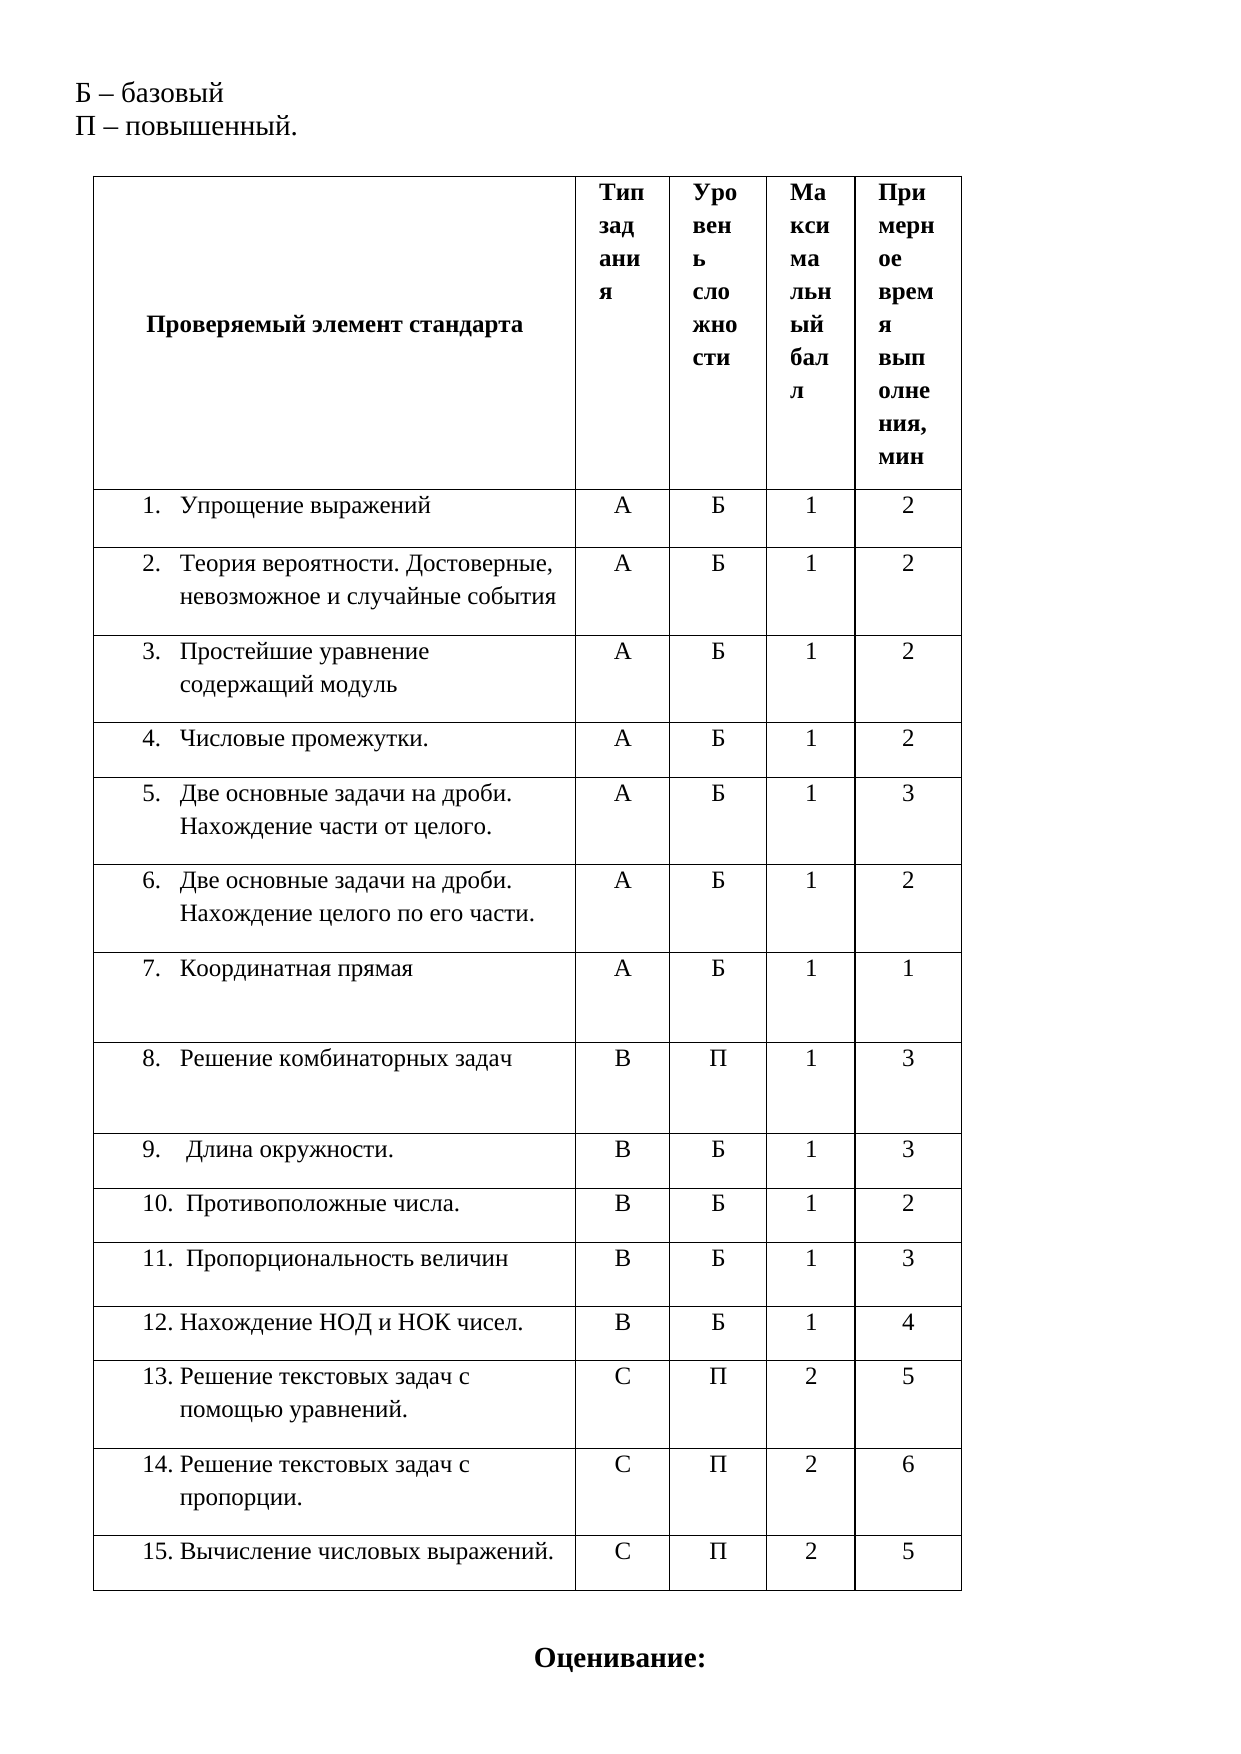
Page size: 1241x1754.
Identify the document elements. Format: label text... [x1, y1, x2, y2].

table_cell Координатная прямая [94, 953, 575, 1042]
table_cell Противоположные числа. [94, 1189, 575, 1242]
table_cell 3 [856, 1043, 961, 1133]
table_cell 2 [856, 548, 961, 635]
table_cell 2 [856, 865, 961, 952]
table_cell 1 [767, 1307, 854, 1360]
table_cell 3 [856, 1134, 961, 1187]
table_cell 2 [856, 636, 961, 722]
table_cell А [576, 865, 669, 952]
table_cell 3 [856, 778, 961, 864]
table_cell А [576, 636, 669, 722]
table_cell Упрощение выражений [94, 490, 575, 547]
table_cell 1 [767, 1189, 854, 1242]
table_cell Две основные задачи на дроби. Нахождение целого по его части. [94, 865, 575, 952]
table_cell 1 [767, 490, 854, 547]
table_cell 2 [767, 1361, 854, 1448]
table_cell Две основные задачи на дроби. Нахождение части от целого. [94, 778, 575, 864]
table_cell П [670, 1536, 766, 1589]
table_cell Пропорциональность величин [94, 1243, 575, 1306]
table_cell Решение комбинаторных задач [94, 1043, 575, 1133]
table_cell 1 [767, 723, 854, 777]
table_cell Б [670, 1307, 766, 1360]
table_cell В [576, 1043, 669, 1133]
table_cell Нахождение НОД и НОК чисел. [94, 1307, 575, 1360]
table_cell 2 [767, 1536, 854, 1589]
table_cell П [670, 1043, 766, 1133]
text Б – базовый [75, 75, 1165, 108]
table_cell 1 [767, 865, 854, 952]
table_cell Числовые промежутки. [94, 723, 575, 777]
table_cell 5 [856, 1536, 961, 1589]
table_header Тип задания [576, 177, 669, 489]
table_cell С [576, 1361, 669, 1448]
table_cell 2 [767, 1449, 854, 1535]
table_cell А [576, 953, 669, 1042]
table_cell П [670, 1449, 766, 1535]
table_cell Б [670, 953, 766, 1042]
table_cell Б [670, 1134, 766, 1187]
table_cell Б [670, 1189, 766, 1242]
table_cell А [576, 490, 669, 547]
table_cell 2 [856, 723, 961, 777]
table_cell 1 [767, 778, 854, 864]
table_cell Б [670, 548, 766, 635]
table_cell 1 [856, 953, 961, 1042]
table_cell Вычисление числовых выражений. [94, 1536, 575, 1589]
text П – повышенный. [75, 108, 1165, 142]
table_cell 1 [767, 953, 854, 1042]
table_cell 3 [856, 1243, 961, 1306]
table_cell Б [670, 490, 766, 547]
table_cell Решение текстовых задач с помощью уравнений. [94, 1361, 575, 1448]
table_header Уровень сложности [670, 177, 766, 489]
table_cell Б [670, 778, 766, 864]
table_cell 2 [856, 490, 961, 547]
table_cell Б [670, 636, 766, 722]
table_cell В [576, 1307, 669, 1360]
table_cell Б [670, 1243, 766, 1306]
table_cell 1 [767, 1243, 854, 1306]
table_header Проверяемый элемент стандарта [94, 177, 575, 489]
table_cell 1 [767, 636, 854, 722]
table_cell Простейшие уравнение содержащий модуль [94, 636, 575, 722]
text Оценивание: [75, 1640, 1165, 1673]
table_header Максимальный балл [767, 177, 854, 489]
table_cell В [576, 1243, 669, 1306]
table_cell 1 [767, 1043, 854, 1133]
table_cell 1 [767, 548, 854, 635]
table_cell С [576, 1536, 669, 1589]
table_cell 4 [856, 1307, 961, 1360]
table_cell А [576, 778, 669, 864]
table_cell Решение текстовых задач с пропорции. [94, 1449, 575, 1535]
table_cell А [576, 723, 669, 777]
table_cell П [670, 1361, 766, 1448]
table_cell Длина окружности. [94, 1134, 575, 1187]
table_cell 5 [856, 1361, 961, 1448]
table_cell В [576, 1189, 669, 1242]
table_cell Б [670, 723, 766, 777]
table_cell Б [670, 865, 766, 952]
table_cell 1 [767, 1134, 854, 1187]
table_cell В [576, 1134, 669, 1187]
table_cell 6 [856, 1449, 961, 1535]
table_cell 2 [856, 1189, 961, 1242]
table_cell С [576, 1449, 669, 1535]
table_header Примерное время выполнения, мин [856, 177, 961, 489]
table_cell А [576, 548, 669, 635]
table_cell Теория вероятности. Достоверные, невозможное и случайные события [94, 548, 575, 635]
